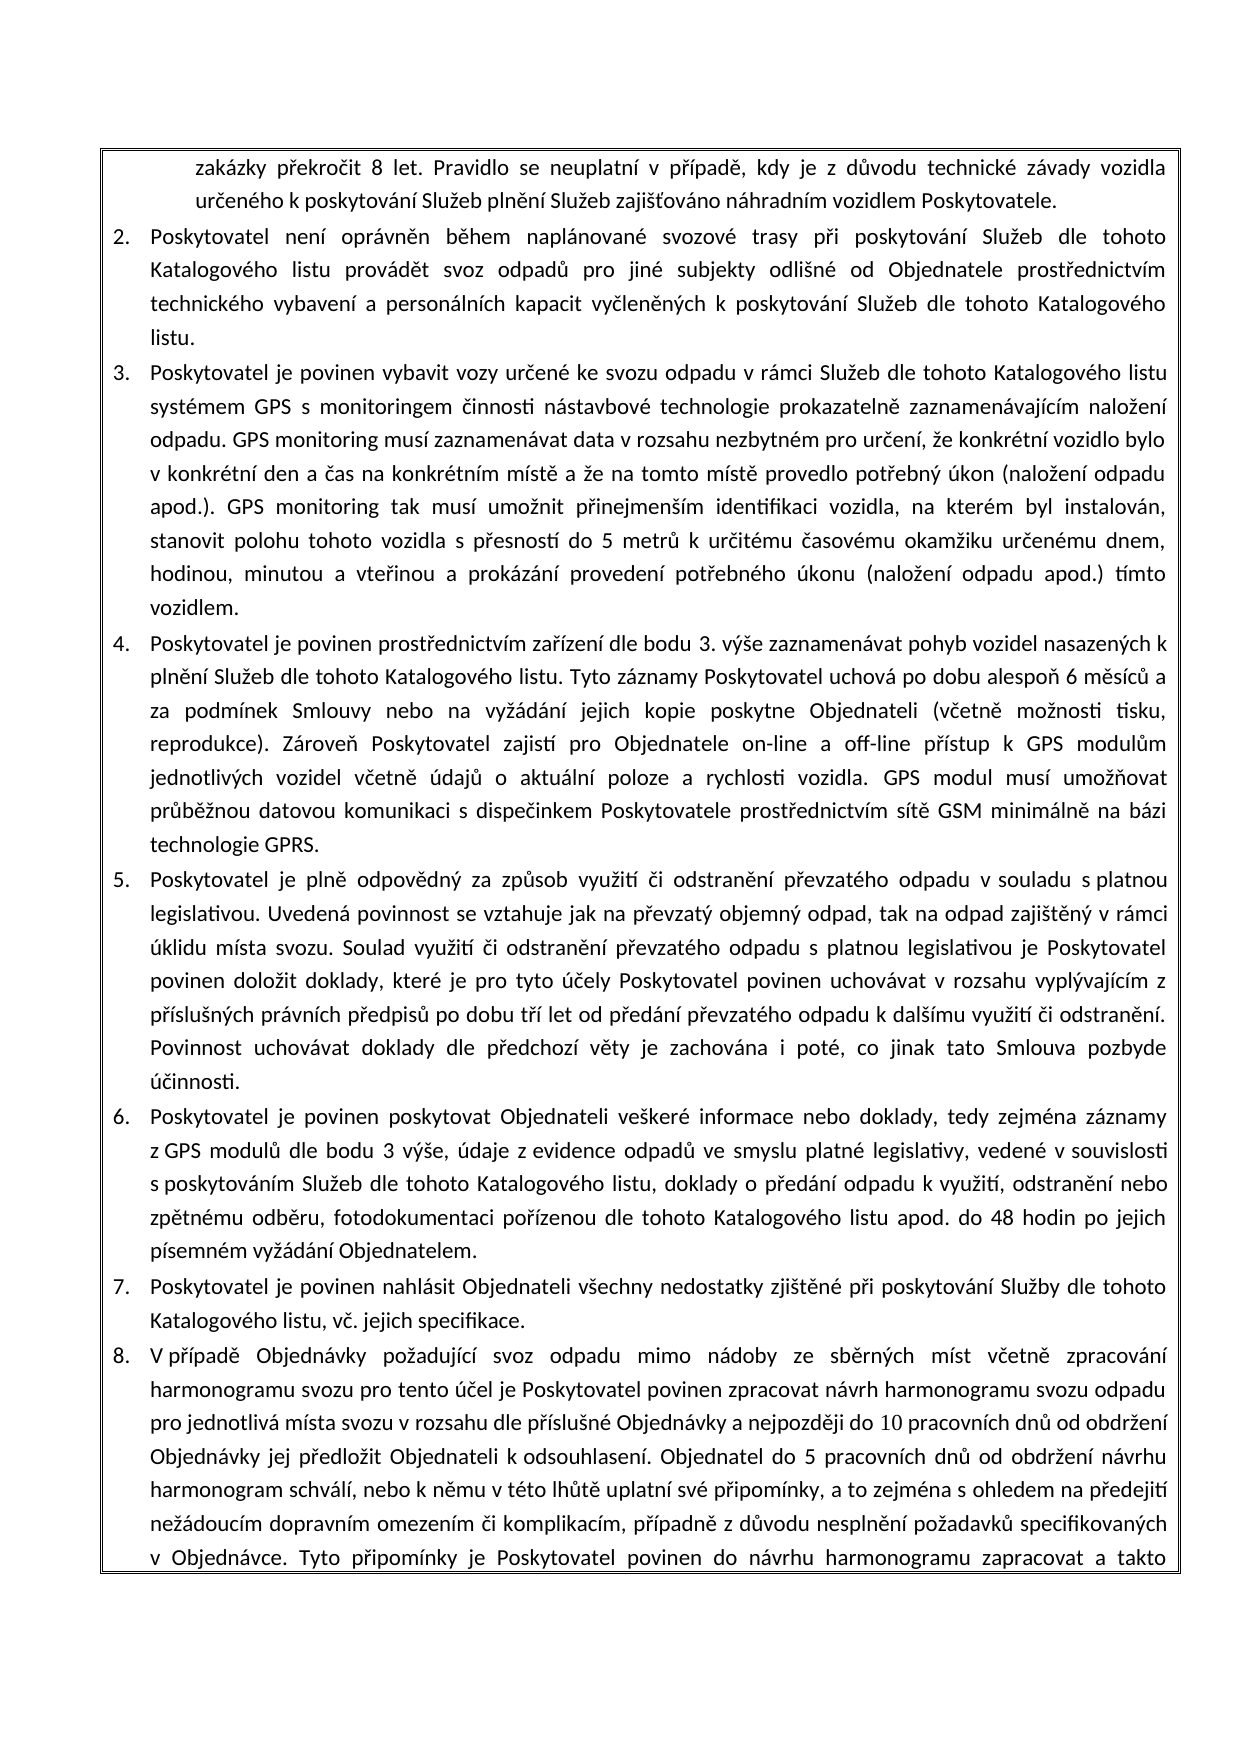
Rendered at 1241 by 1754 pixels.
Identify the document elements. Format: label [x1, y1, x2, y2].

table_cell [103, 151, 1178, 1571]
